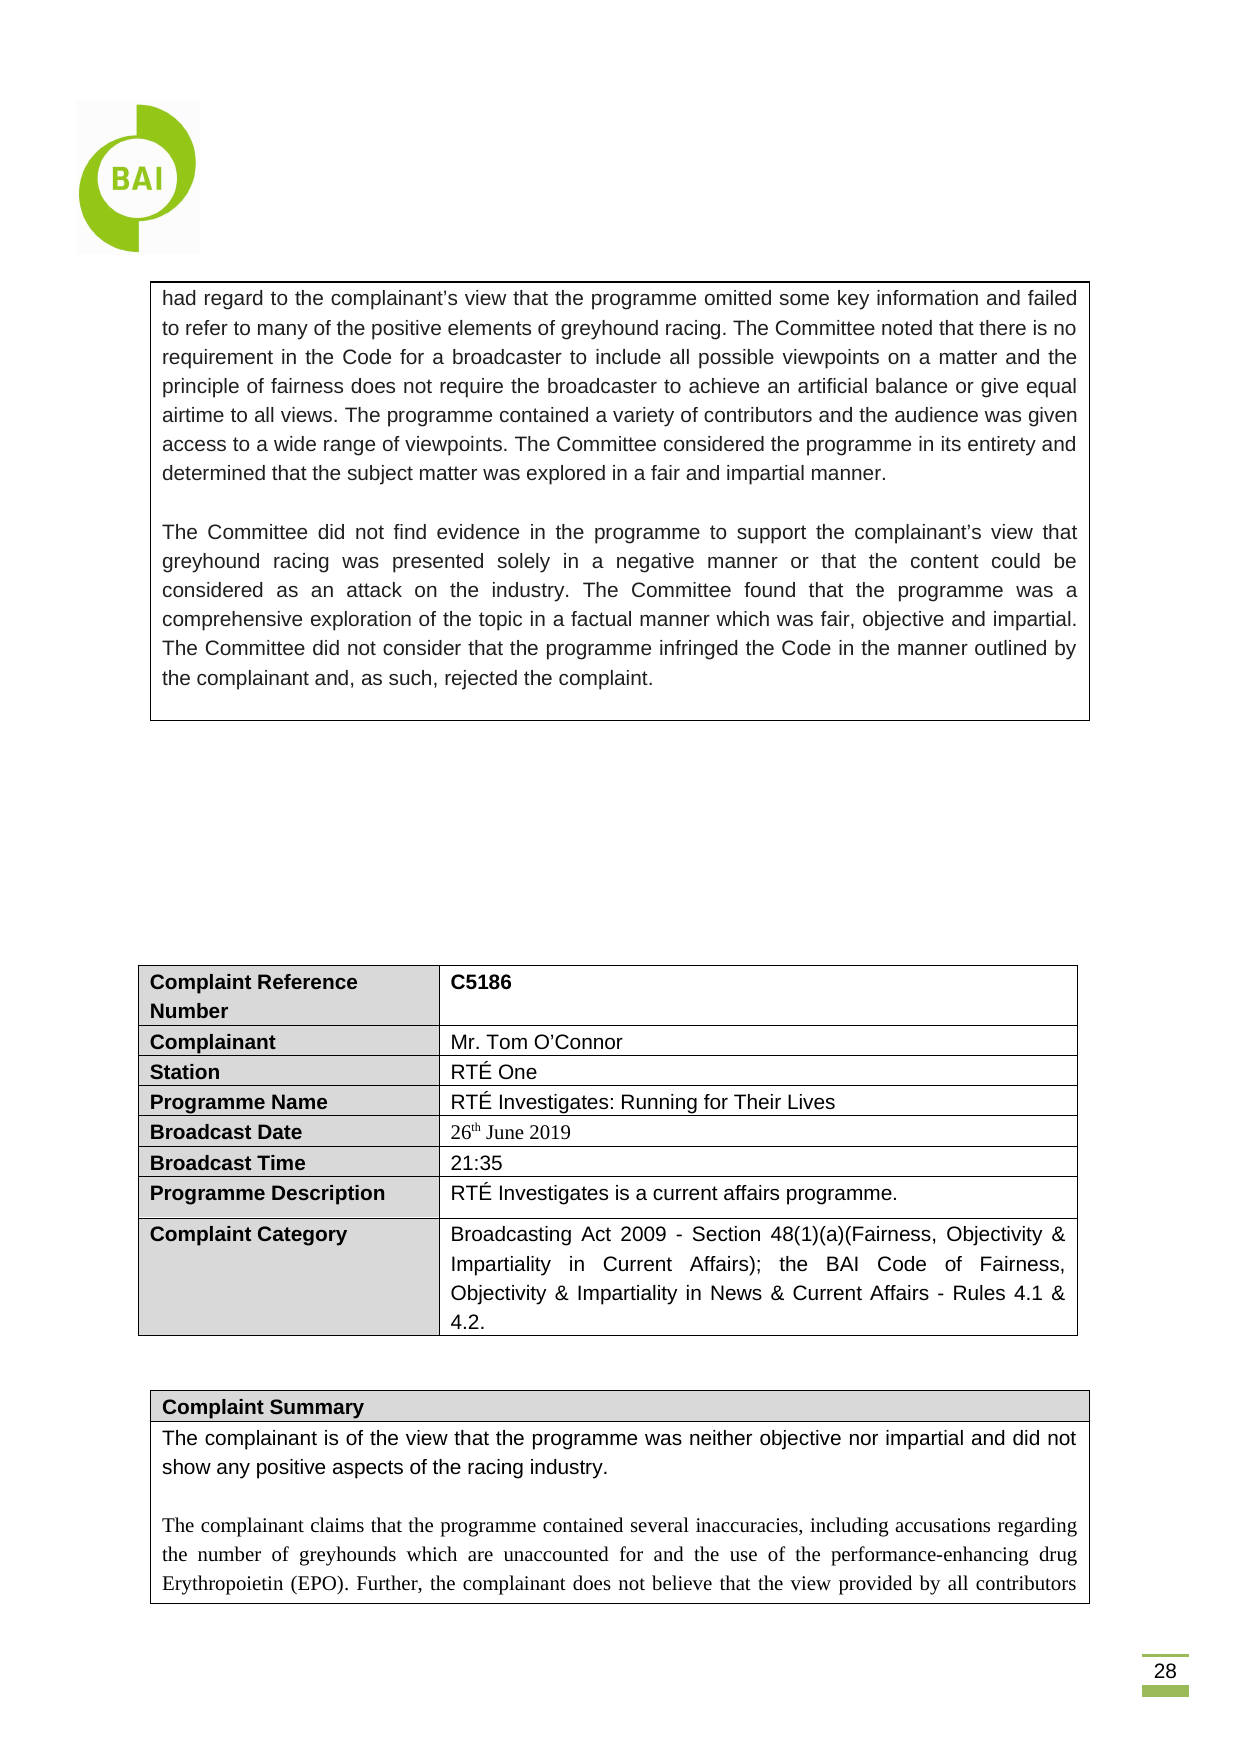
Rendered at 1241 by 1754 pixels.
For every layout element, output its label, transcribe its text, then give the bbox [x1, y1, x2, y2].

table_cell RTÉ Investigates: Running for Their Lives [440, 1086, 1077, 1115]
table_cell Complainant [139, 1026, 439, 1055]
table_cell RTÉ One [440, 1056, 1077, 1085]
table_cell Complaint Category [139, 1219, 439, 1335]
table_cell 26th June 2019 [440, 1116, 1077, 1146]
table_cell Broadcasting Act 2009 - Section 48(1)(a)(Fairness, Objectivity & Impartiality in Current Affairs); the BAI Code of Fairness, Objectivity & Impartiality in News & Current Affairs - Rules 4.1 & 4.2. [440, 1219, 1077, 1335]
table_header Complaint Reference Number [139, 966, 439, 1025]
table_cell Programme Name [139, 1086, 439, 1115]
picture [76, 100, 201, 255]
table_header Complaint Summary [151, 1391, 1089, 1421]
table_cell RTÉ Investigates is a current affairs programme. [440, 1177, 1077, 1217]
table_cell Programme Description [139, 1177, 439, 1217]
table_cell Broadcast Date [139, 1116, 439, 1146]
table_cell 21:35 [440, 1147, 1077, 1176]
table_cell Broadcast Time [139, 1147, 439, 1176]
table_header C5186 [440, 966, 1077, 1025]
table_cell Station [139, 1056, 439, 1085]
table_cell Mr. Tom O’Connor [440, 1026, 1077, 1055]
